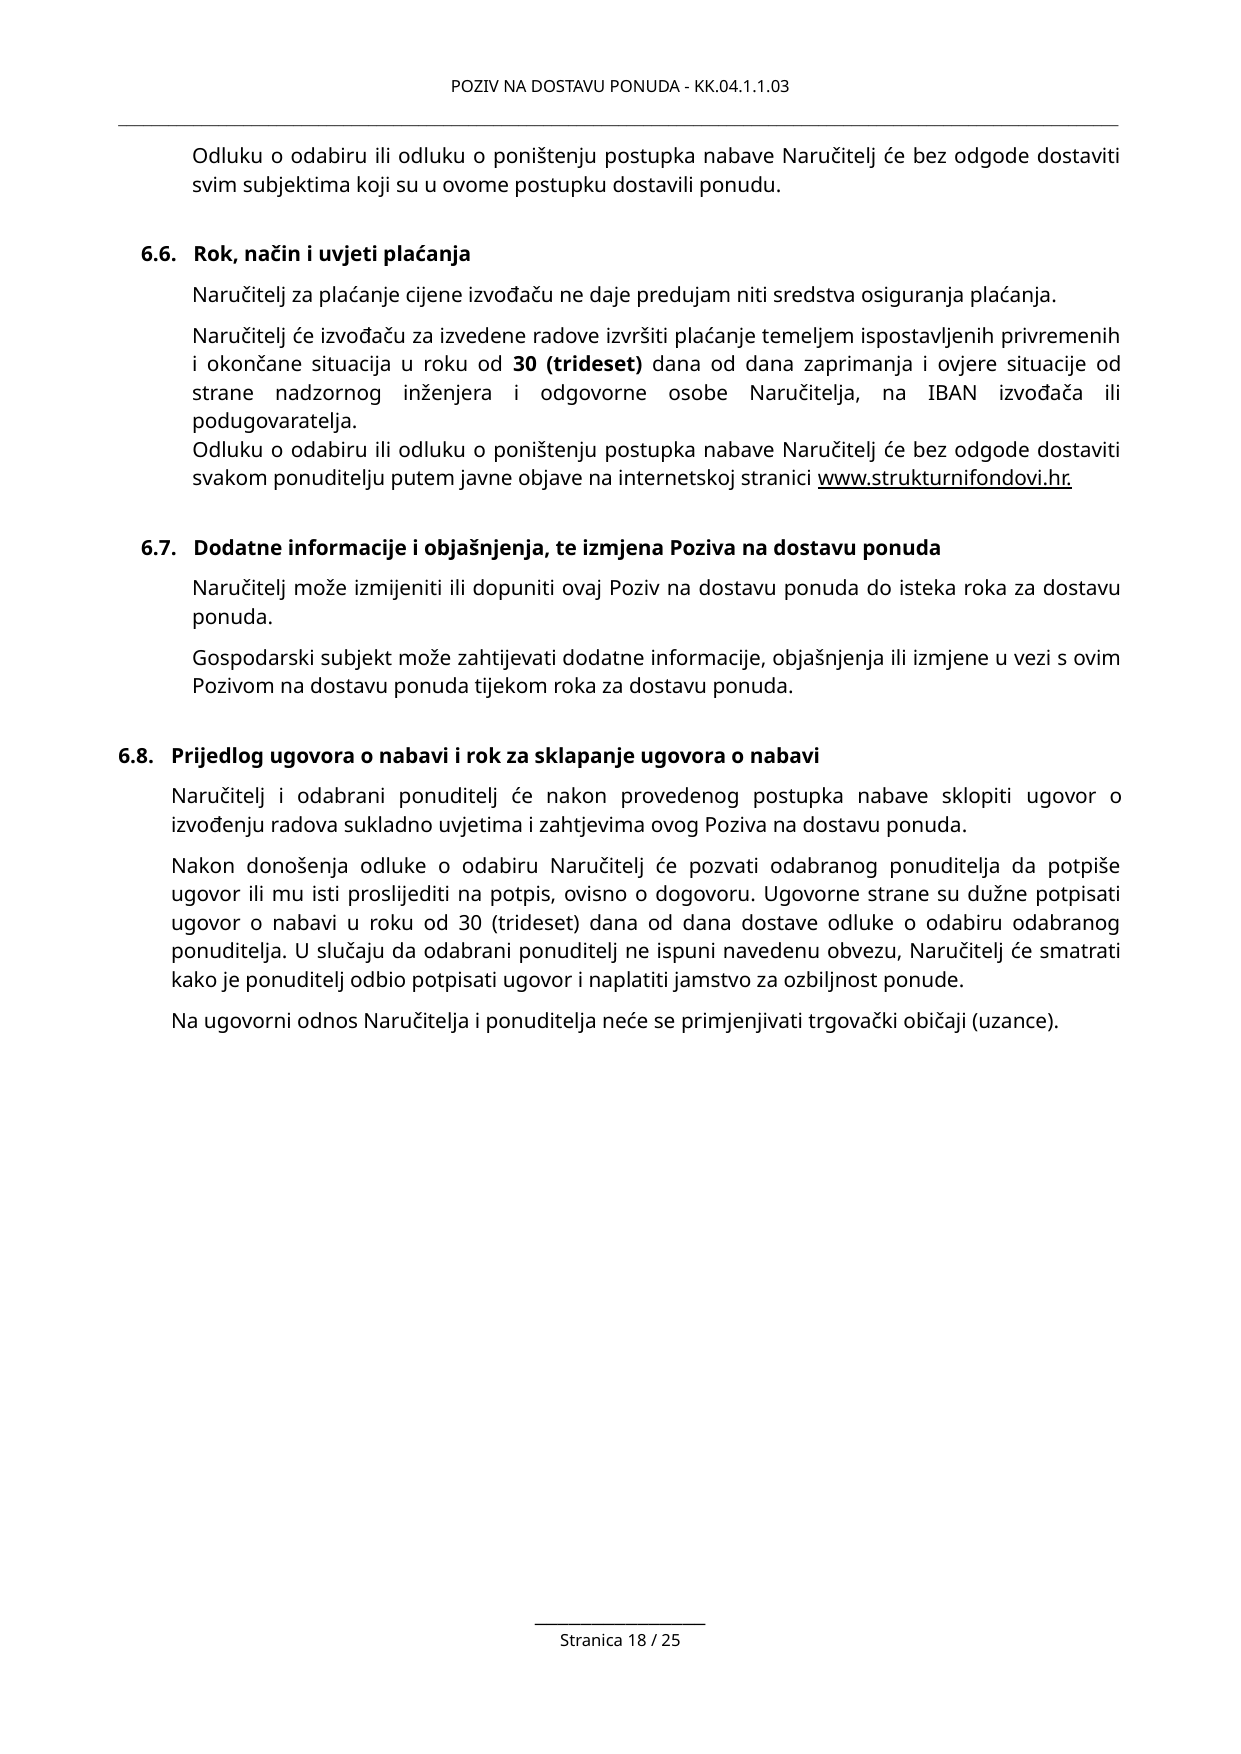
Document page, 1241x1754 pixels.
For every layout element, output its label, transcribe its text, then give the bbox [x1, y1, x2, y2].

list Rok, način i uvjeti plaćanja [141, 239, 1122, 268]
text Odluku o odabiru ili odluku o poništenju postupka nabave Naručitelj će bez odgode dostaviti svakom ponuditelju putem javne objave na internetskoj stranici www.strukturnifondovi.hr. [192, 435, 1122, 492]
text Naručitelj može izmijeniti ili dopuniti ovaj Poziv na dostavu ponuda do isteka roka za dostavu ponuda. [192, 573, 1122, 630]
text Naručitelj će izvođaču za izvedene radove izvršiti plaćanje temeljem ispostavljenih privremenih i okončane situacija u roku od 30 (trideset) dana od dana zaprimanja i ovjere situacije od strane nadzornog inženjera i odgovorne osobe Naručitelja, na IBAN izvođača ili podugovaratelja. [192, 321, 1122, 435]
list Prijedlog ugovora o nabavi i rok za sklapanje ugovora o nabavi [118, 741, 1122, 769]
list Dodatne informacije i objašnjenja, te izmjena Poziva na dostavu ponuda [141, 533, 1122, 561]
text Na ugovorni odnos Naručitelja i ponuditelja neće se primjenjivati trgovački običaji (uzance). [171, 1006, 1122, 1034]
text Nakon donošenja odluke o odabiru Naručitelj će pozvati odabranog ponuditelja da potpiše ugovor ili mu isti proslijediti na potpis, ovisno o dogovoru. Ugovorne strane su dužne potpisati ugovor o nabavi u roku od 30 (trideset) dana od dana dostave odluke o odabiru odabranog ponuditelja. U slučaju da odabrani ponuditelj ne ispuni navedenu obvezu, Naručitelj će smatrati kako je ponuditelj odbio potpisati ugovor i naplatiti jamstvo za ozbiljnost ponude. [171, 851, 1122, 993]
text Naručitelj i odabrani ponuditelj će nakon provedenog postupka nabave sklopiti ugovor o izvođenju radova sukladno uvjetima i zahtjevima ovog Poziva na dostavu ponuda. [171, 782, 1122, 838]
text Naručitelj za plaćanje cijene izvođaču ne daje predujam niti sredstva osiguranja plaćanja. [170, 280, 1122, 308]
text Gospodarski subjekt može zahtijevati dodatne informacije, objašnjenja ili izmjene u vezi s ovim Pozivom na dostavu ponuda tijekom roka za dostavu ponuda. [192, 643, 1122, 700]
text Odluku o odabiru ili odluku o poništenju postupka nabave Naručitelj će bez odgode dostaviti svim subjektima koji su u ovome postupku dostavili ponudu. [192, 141, 1122, 198]
